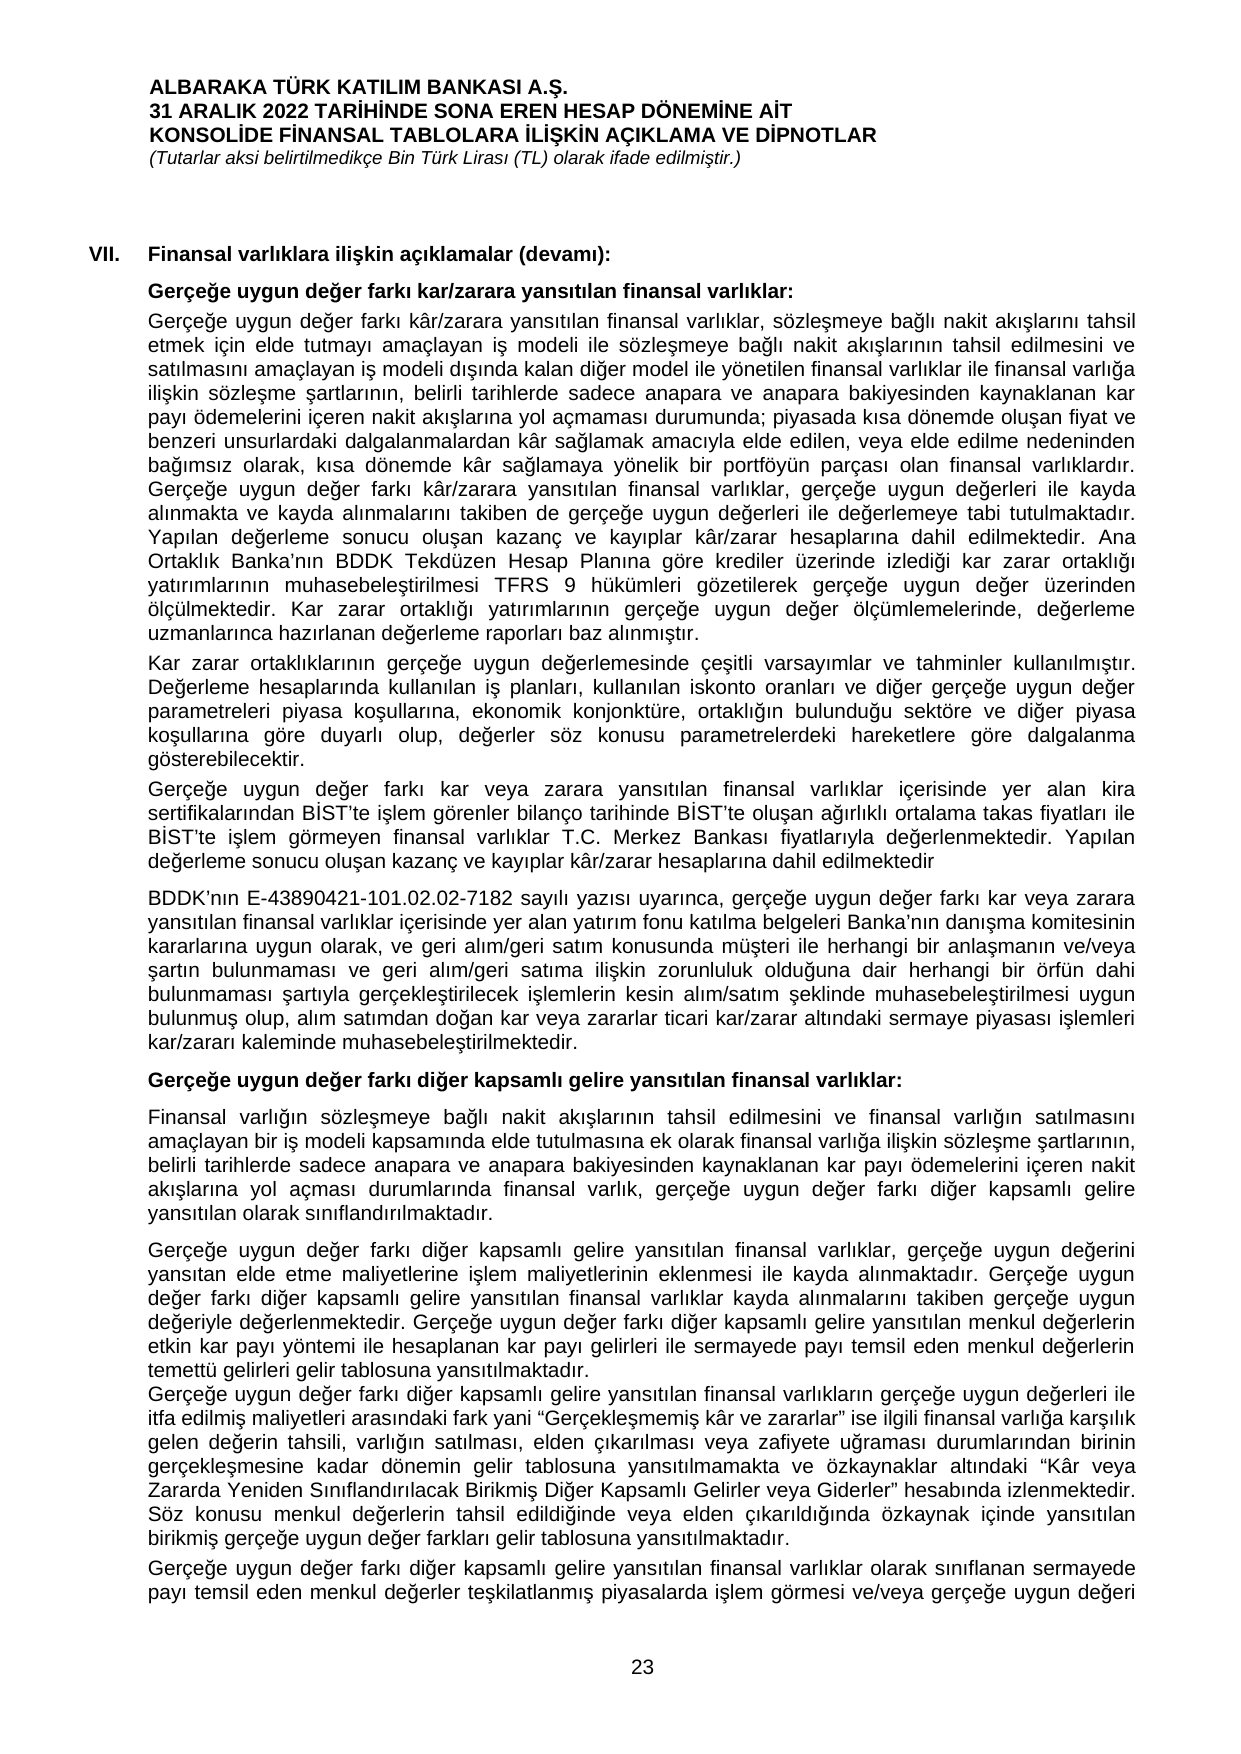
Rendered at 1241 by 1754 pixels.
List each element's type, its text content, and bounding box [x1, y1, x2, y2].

text Finansal varlığın sözleşmeye bağlı nakit akışlarının tahsil edilmesini ve finansal varlığın satılmasını amaçlayan bir iş modeli kapsamında elde tutulmasına ek olarak finansal varlığa ilişkin sözleşme şartlarının, belirli tarihlerde sadece anapara ve anapara bakiyesinden kaynaklanan kar payı ödemelerini içeren nakit akışlarına yol açması durumlarında finansal varlık, gerçeğe uygun değer farkı diğer kapsamlı gelire yansıtılan olarak sınıflandırılmaktadır. [148, 1105, 1137, 1225]
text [148, 1556, 1137, 1604]
text Gerçeğe uygun değer farkı kar/zarara yansıtılan finansal varlıklar: [148, 279, 1137, 303]
text BDDK’nın E-43890421-101.02.02-7182 sayılı yazısı uyarınca, gerçeğe uygun değer farkı kar veya zarara yansıtılan finansal varlıklar içerisinde yer alan yatırım fonu katılma belgeleri Banka’nın danışma komitesinin kararlarına uygun olarak, ve geri alım/geri satım konusunda müşteri ile herhangi bir anlaşmanın ve/veya şartın bulunmaması ve geri alım/geri satıma ilişkin zorunluluk olduğuna dair herhangi bir örfün dahi bulunmaması şartıyla gerçekleştirilecek işlemlerin kesin alım/satım şeklinde muhasebeleştirilmesi uygun bulunmuş olup, alım satımdan doğan kar veya zararlar ticari kar/zarar altındaki sermaye piyasası işlemleri kar/zararı kaleminde muhasebeleştirilmektedir. [148, 886, 1137, 1054]
text Kar zarar ortaklıklarının gerçeğe uygun değerlemesinde çeşitli varsayımlar ve tahminler kullanılmıştır. Değerleme hesaplarında kullanılan iş planları, kullanılan iskonto oranları ve diğer gerçeğe uygun değer parametreleri piyasa koşullarına, ekonomik konjonktüre, ortaklığın bulunduğu sektöre ve diğer piyasa koşullarına göre duyarlı olup, değerler söz konusu parametrelerdeki hareketlere göre dalgalanma gösterebilecektir. [148, 651, 1137, 771]
text VII. Finansal varlıklara ilişkin açıklamalar (devamı): [89, 241, 1137, 265]
text Gerçeğe uygun değer farkı diğer kapsamlı gelire yansıtılan finansal varlıkların gerçeğe uygun değerleri ile itfa edilmiş maliyetleri arasındaki fark yani “Gerçekleşmemiş kâr ve zararlar” ise ilgili finansal varlığa karşılık gelen değerin tahsili, varlığın satılması, elden çıkarılması veya zafiyete uğraması durumlarından birinin gerçekleşmesine kadar dönemin gelir tablosuna yansıtılmamakta ve özkaynaklar altındaki “Kâr veya Zararda Yeniden Sınıflandırılacak Birikmiş Diğer Kapsamlı Gelirler veya Giderler” hesabında izlenmektedir. Söz konusu menkul değerlerin tahsil edildiğinde veya elden çıkarıldığında özkaynak içinde yansıtılan birikmiş gerçeğe uygun değer farkları gelir tablosuna yansıtılmaktadır. [148, 1382, 1137, 1550]
text Gerçeğe uygun değer farkı kar veya zarara yansıtılan finansal varlıklar içerisinde yer alan kira sertifikalarından BİST’te işlem görenler bilanço tarihinde BİST’te oluşan ağırlıklı ortalama takas fiyatları ile BİST’te işlem görmeyen finansal varlıklar T.C. Merkez Bankası fiyatlarıyla değerlenmektedir. Yapılan değerleme sonucu oluşan kazanç ve kayıplar kâr/zarar hesaplarına dahil edilmektedir [148, 777, 1137, 873]
text Gerçeğe uygun değer farkı diğer kapsamlı gelire yansıtılan finansal varlıklar: [148, 1067, 1137, 1091]
text Gerçeğe uygun değer farkı kâr/zarara yansıtılan finansal varlıklar, sözleşmeye bağlı nakit akışlarını tahsil etmek için elde tutmayı amaçlayan iş modeli ile sözleşmeye bağlı nakit akışlarının tahsil edilmesini ve satılmasını amaçlayan iş modeli dışında kalan diğer model ile yönetilen finansal varlıklar ile finansal varlığa ilişkin sözleşme şartlarının, belirli tarihlerde sadece anapara ve anapara bakiyesinden kaynaklanan kar payı ödemelerini içeren nakit akışlarına yol açmaması durumunda; piyasada kısa dönemde oluşan fiyat ve benzeri unsurlardaki dalgalanmalardan kâr sağlamak amacıyla elde edilen, veya elde edilme nedeninden bağımsız olarak, kısa dönemde kâr sağlamaya yönelik bir portföyün parçası olan finansal varlıklardır. Gerçeğe uygun değer farkı kâr/zarara yansıtılan finansal varlıklar, gerçeğe uygun değerleri ile kayda alınmakta ve kayda alınmalarını takiben de gerçeğe uygun değerleri ile değerlemeye tabi tutulmaktadır. Yapılan değerleme sonucu oluşan kazanç ve kayıplar kâr/zarar hesaplarına dahil edilmektedir. Ana Ortaklık Banka’nın BDDK Tekdüzen Hesap Planına göre krediler üzerinde izlediği kar zarar ortaklığı yatırımlarının muhasebeleştirilmesi TFRS 9 hükümleri gözetilerek gerçeğe uygun değer üzerinden ölçülmektedir. Kar zarar ortaklığı yatırımlarının gerçeğe uygun değer ölçümlemelerinde, değerleme uzmanlarınca hazırlanan değerleme raporları baz alınmıştır. [148, 309, 1137, 644]
text Gerçeğe uygun değer farkı diğer kapsamlı gelire yansıtılan finansal varlıklar, gerçeğe uygun değerini yansıtan elde etme maliyetlerine işlem maliyetlerinin eklenmesi ile kayda alınmaktadır. Gerçeğe uygun değer farkı diğer kapsamlı gelire yansıtılan finansal varlıklar kayda alınmalarını takiben gerçeğe uygun değeriyle değerlenmektedir. Gerçeğe uygun değer farkı diğer kapsamlı gelire yansıtılan menkul değerlerin etkin kar payı yöntemi ile hesaplanan kar payı gelirleri ile sermayede payı temsil eden menkul değerlerin temettü gelirleri gelir tablosuna yansıtılmaktadır. [148, 1238, 1137, 1382]
